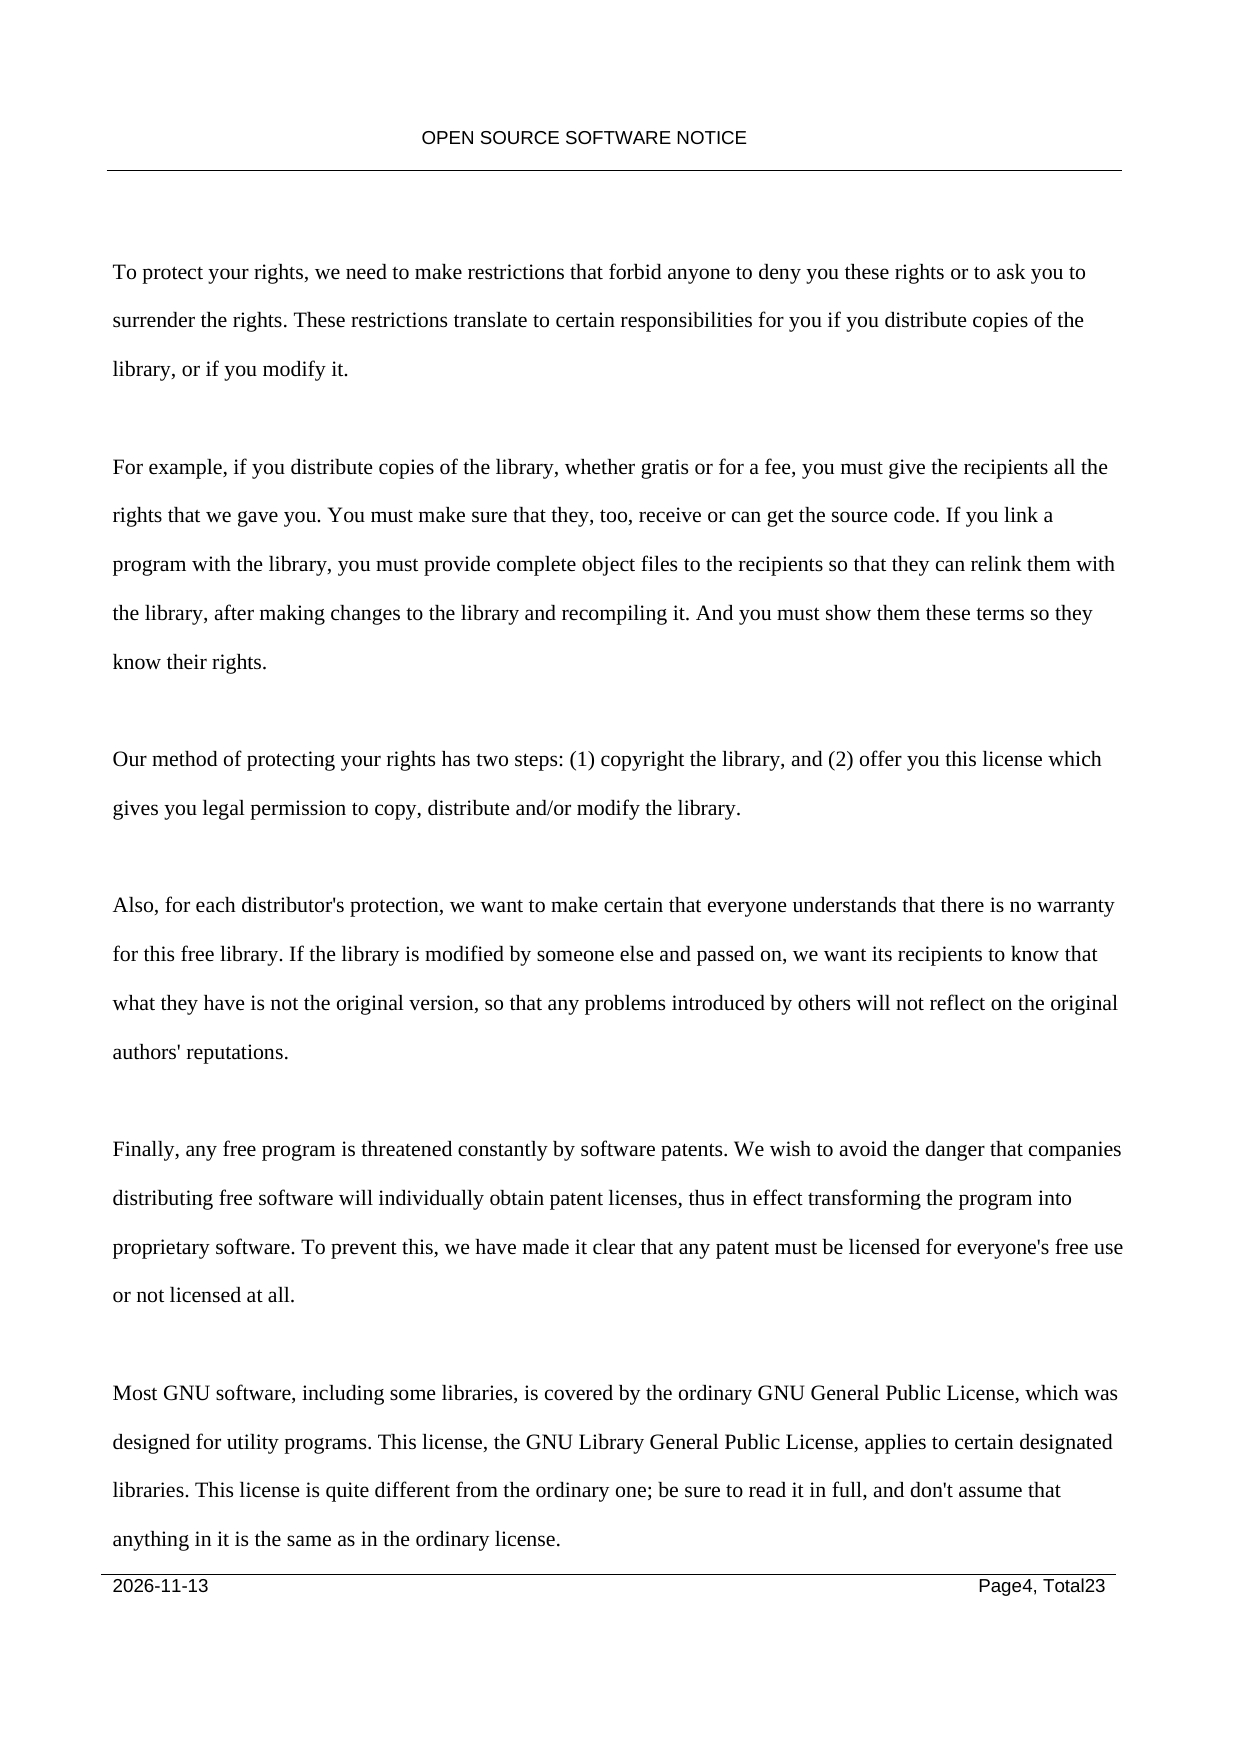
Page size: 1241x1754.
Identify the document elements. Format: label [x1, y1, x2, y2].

text [112, 206, 1128, 1555]
